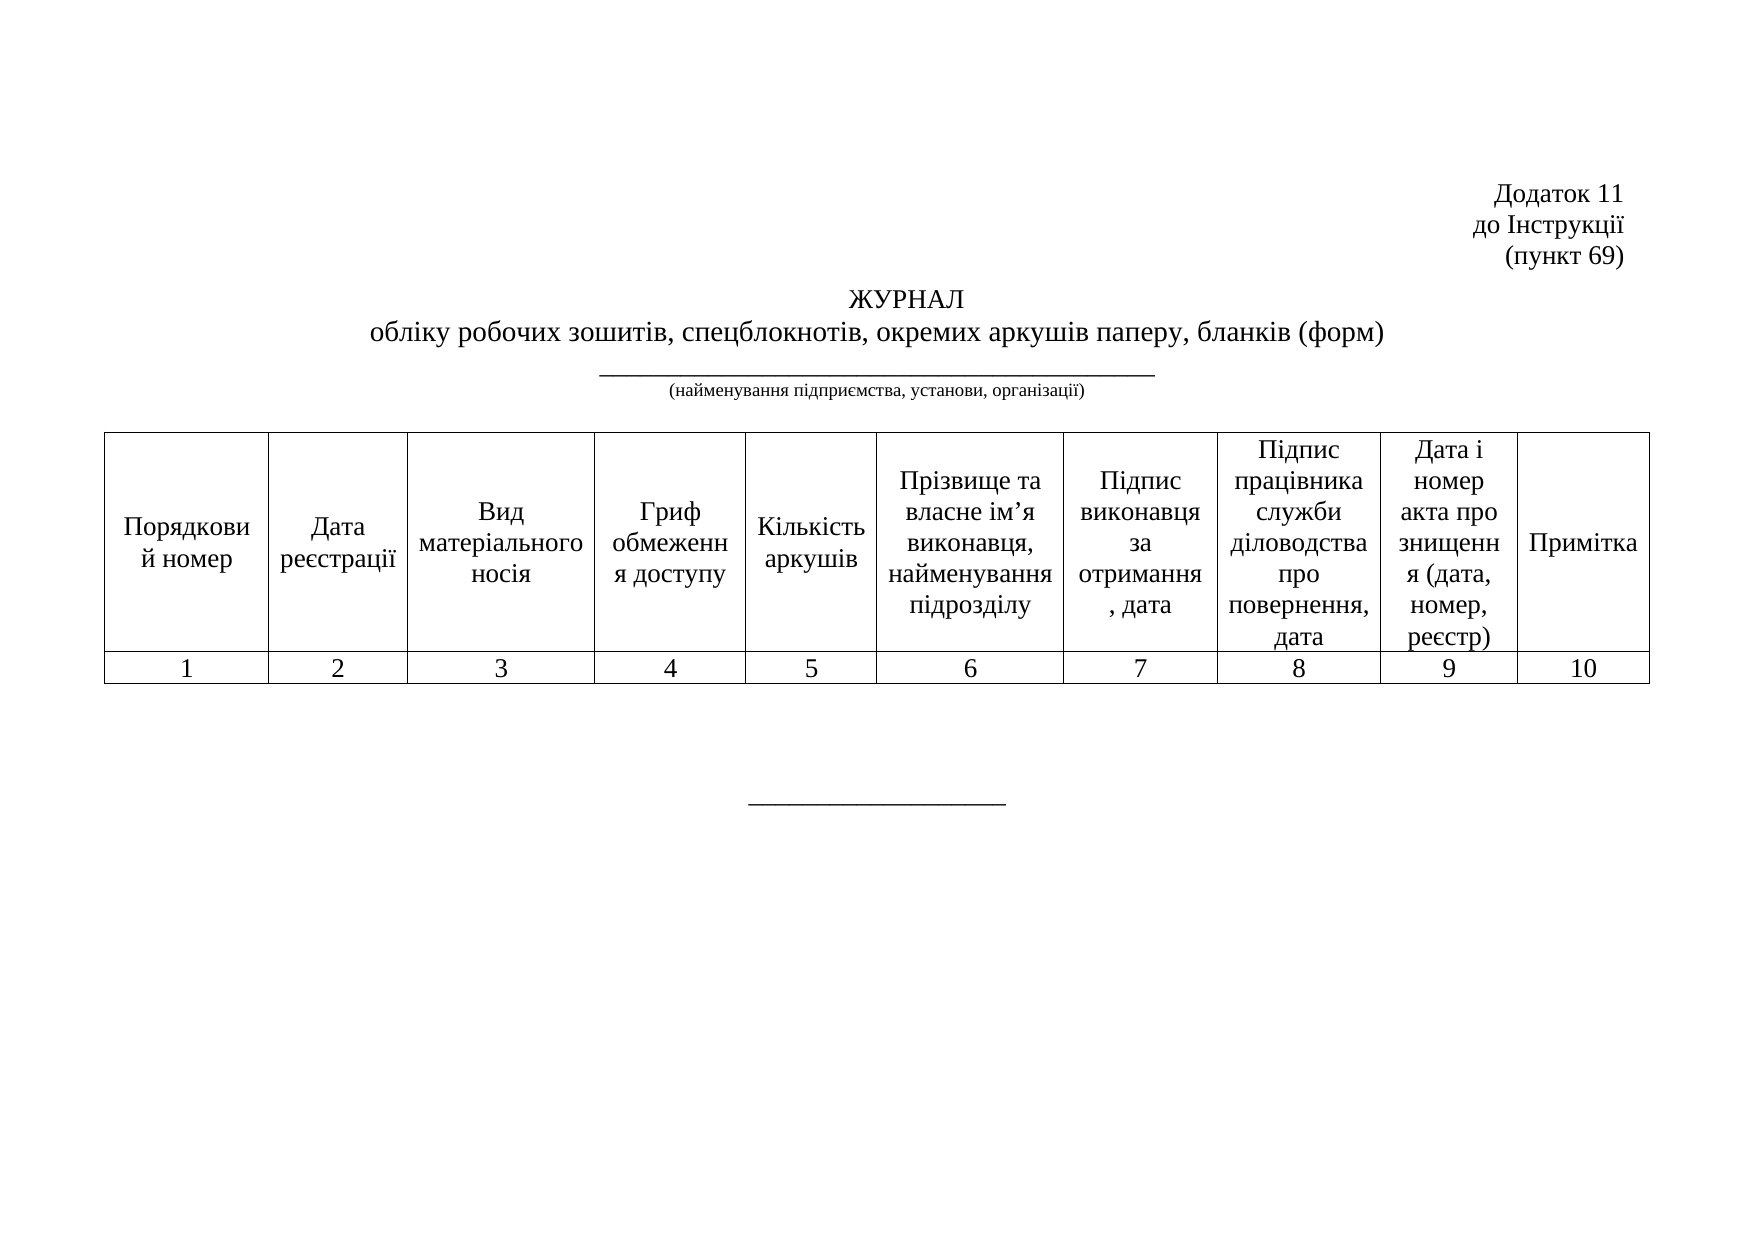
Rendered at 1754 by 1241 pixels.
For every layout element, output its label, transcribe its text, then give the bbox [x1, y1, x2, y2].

table_cell 9 [1381, 652, 1517, 683]
table_header Підпис працівника служби діловодства про повернення, дата [1218, 433, 1380, 651]
table_header Примітка [1518, 433, 1649, 651]
subtitle ЖУРНАЛ [189, 283, 1624, 314]
table_header Дата і номер акта про знищення (дата, номер, реєстр) [1381, 433, 1517, 651]
table_cell 3 [408, 652, 594, 683]
table_cell 10 [1518, 652, 1649, 683]
table_header Гриф обмеження доступу [595, 433, 745, 651]
table_header Кількість аркушів [746, 433, 876, 651]
table_header Порядковий номер [105, 433, 268, 651]
table_cell 4 [595, 652, 745, 683]
table_cell 8 [1218, 652, 1380, 683]
table_cell 5 [746, 652, 876, 683]
table_cell 2 [269, 652, 407, 683]
text Додаток 11 до Інструкції [1075, 177, 1624, 239]
text обліку робочих зошитів, спецблокнотів, окремих аркушів паперу, бланків (форм) [130, 314, 1624, 348]
table_cell 1 [105, 652, 268, 683]
table_header Підпис виконавця за отримання, дата [1064, 433, 1217, 651]
text (пункт 69) [1075, 239, 1624, 271]
text _________________________________________ [130, 348, 1624, 379]
table_cell 7 [1064, 652, 1217, 683]
table_header Вид матеріального носія [408, 433, 594, 651]
text ___________________ [130, 777, 1624, 808]
table_header Прізвище та власне ім’я виконавця, найменування підрозділу [877, 433, 1063, 651]
text (найменування підприємства, установи, організації) [130, 379, 1624, 401]
table_header Дата реєстрації [269, 433, 407, 651]
table_cell 6 [877, 652, 1063, 683]
